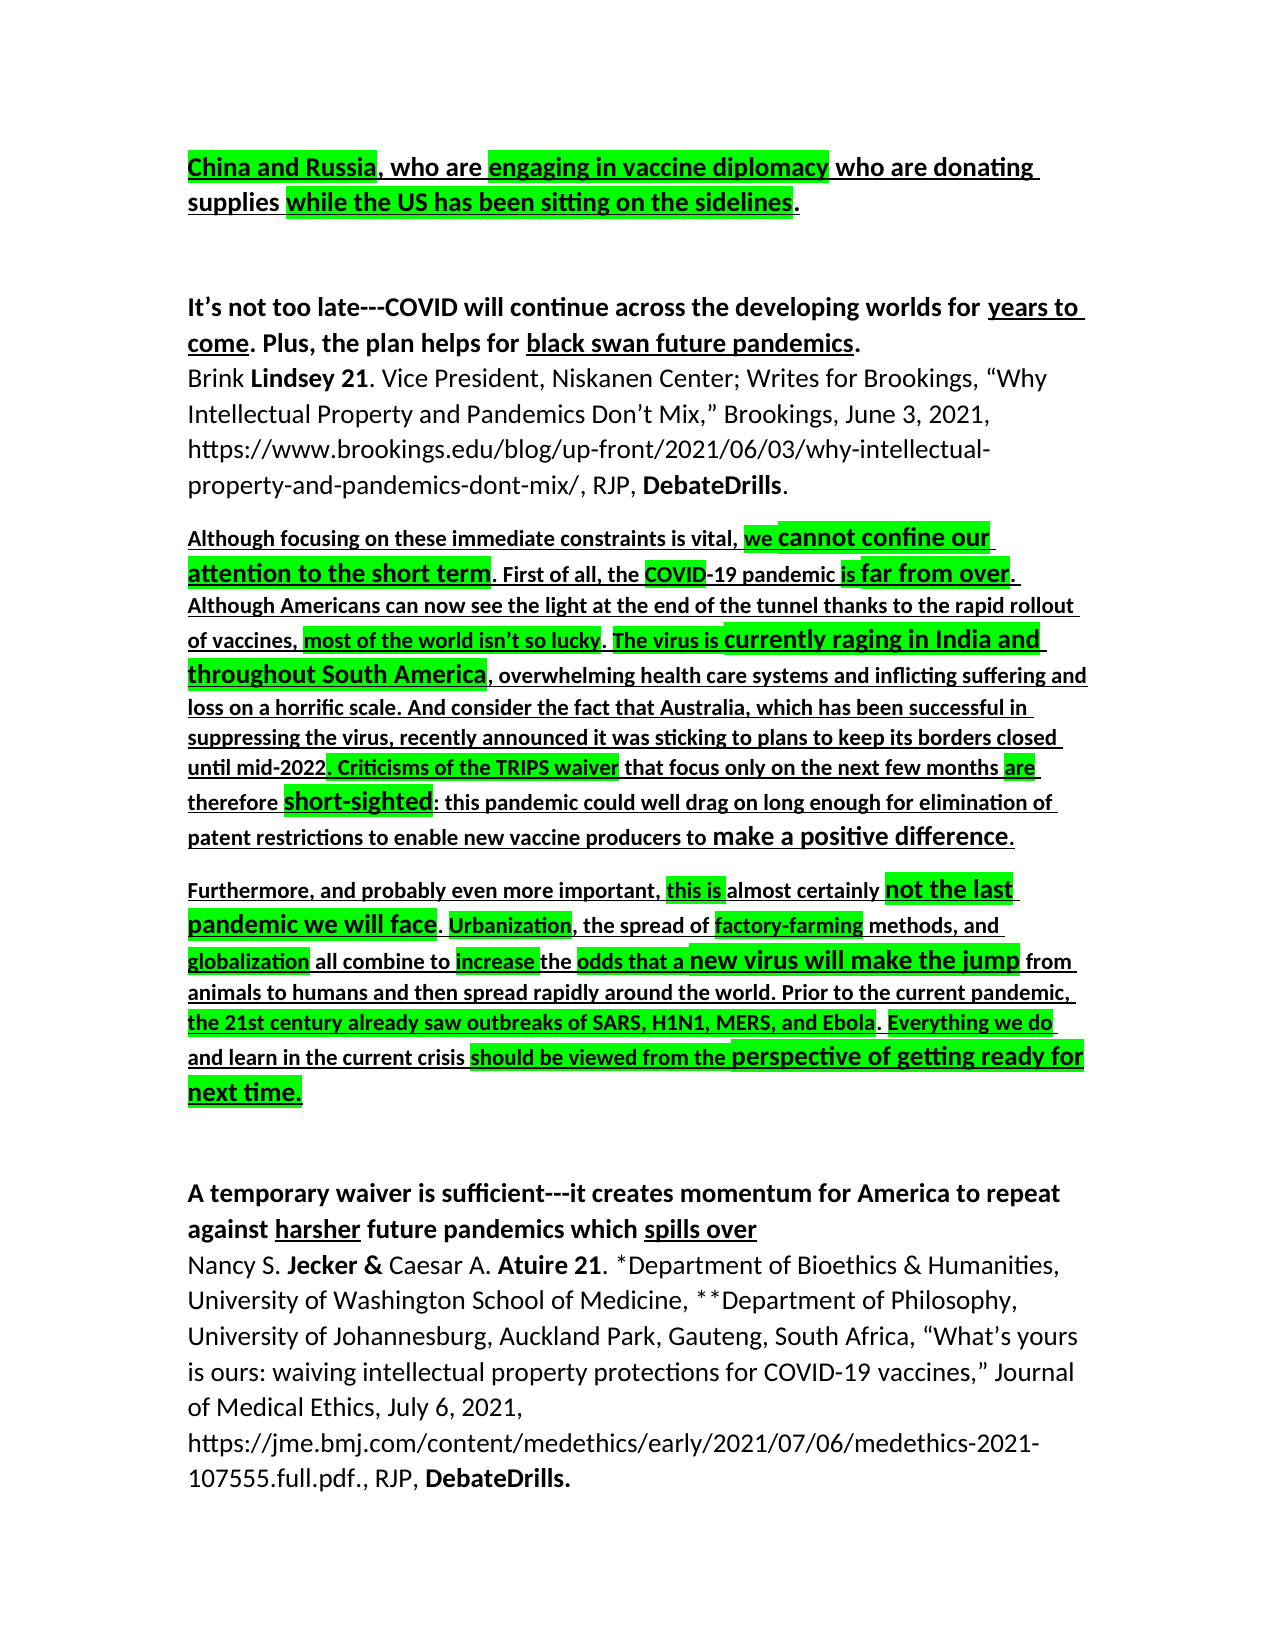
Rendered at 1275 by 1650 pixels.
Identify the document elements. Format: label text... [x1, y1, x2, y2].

text Brink Lindsey 21. Vice President, Niskanen Center; Writes for Brookings, “Why Intellectual Property and Pandemics Don’t Mix,” Brookings, June 3, 2021, https://www.brookings.edu/blog/up-front/2021/06/03/why-intellectual-property-and-pandemics-dont-mix/, RJP, DebateDrills. [187, 361, 1087, 501]
text Furthermore, and probably even more important, this is almost certainly not the last pandemic we will face. Urbanization, the spread of factory-farming methods, and globalization all combine to increase the odds that a new virus will make the jump from animals to humans and then spread rapidly around the world. Prior to the current pandemic, the 21st century already saw outbreaks of SARS, H1N1, MERS, and Ebola. Everything we do and learn in the current crisis should be viewed from the perspective of getting ready for next time. [187, 872, 1087, 1108]
text Although focusing on these immediate constraints is vital, we cannot confine our attention to the short term. First of all, the COVID-19 pandemic is far from over. Although Americans can now see the light at the end of the tunnel thanks to the rapid rollout of vaccines, most of the world isn’t so lucky. The virus is currently raging in India and throughout South America, overwhelming health care systems and inflicting suffering and loss on a horrific scale. And consider the fact that Australia, which has been successful in suppressing the virus, recently announced it was sticking to plans to keep its borders closed until mid-2022. Criticisms of the TRIPS waiver that focus only on the next few months are therefore short-sighted: this pandemic could well drag on long enough for elimination of patent restrictions to enable new vaccine producers to make a positive difference. [187, 521, 1087, 686]
subtitle It’s not too late---COVID will continue across the developing worlds for years to come. Plus, the plan helps for black swan future pandemics. [187, 290, 1087, 359]
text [187, 150, 1087, 219]
subtitle A temporary waiver is sufficient---it creates momentum for America to repeat against harsher future pandemics which spills over [187, 1177, 1087, 1245]
text Although focusing on these immediate constraints is vital, we cannot confine our attention to the short term. First of all, the COVID-19 pandemic is far from over. Although Americans can now see the light at the end of the tunnel thanks to the rapid rollout of vaccines, most of the world isn’t so lucky. The virus is currently raging in India and throughout South America, overwhelming health care systems and inflicting suffering and loss on a horrific scale. And consider the fact that Australia, which has been successful in suppressing the virus, recently announced it was sticking to plans to keep its borders closed until mid-2022. Criticisms of the TRIPS waiver that focus only on the next few months are therefore short-sighted: this pandemic could well drag on long enough for elimination of patent restrictions to enable new vaccine producers to make a positive difference. [187, 687, 1087, 853]
text Nancy S. Jecker & Caesar A. Atuire 21. *Department of Bioethics & Humanities, University of Washington School of Medicine, **Department of Philosophy, University of Johannesburg, Auckland Park, Gauteng, South Africa, “What’s yours is ours: waiving intellectual property protections for COVID-19 vaccines,” Journal of Medical Ethics, July 6, 2021, https://jme.bmj.com/content/medethics/early/2021/07/06/medethics-2021-107555.full.pdf., RJP, DebateDrills. [187, 1248, 1087, 1495]
